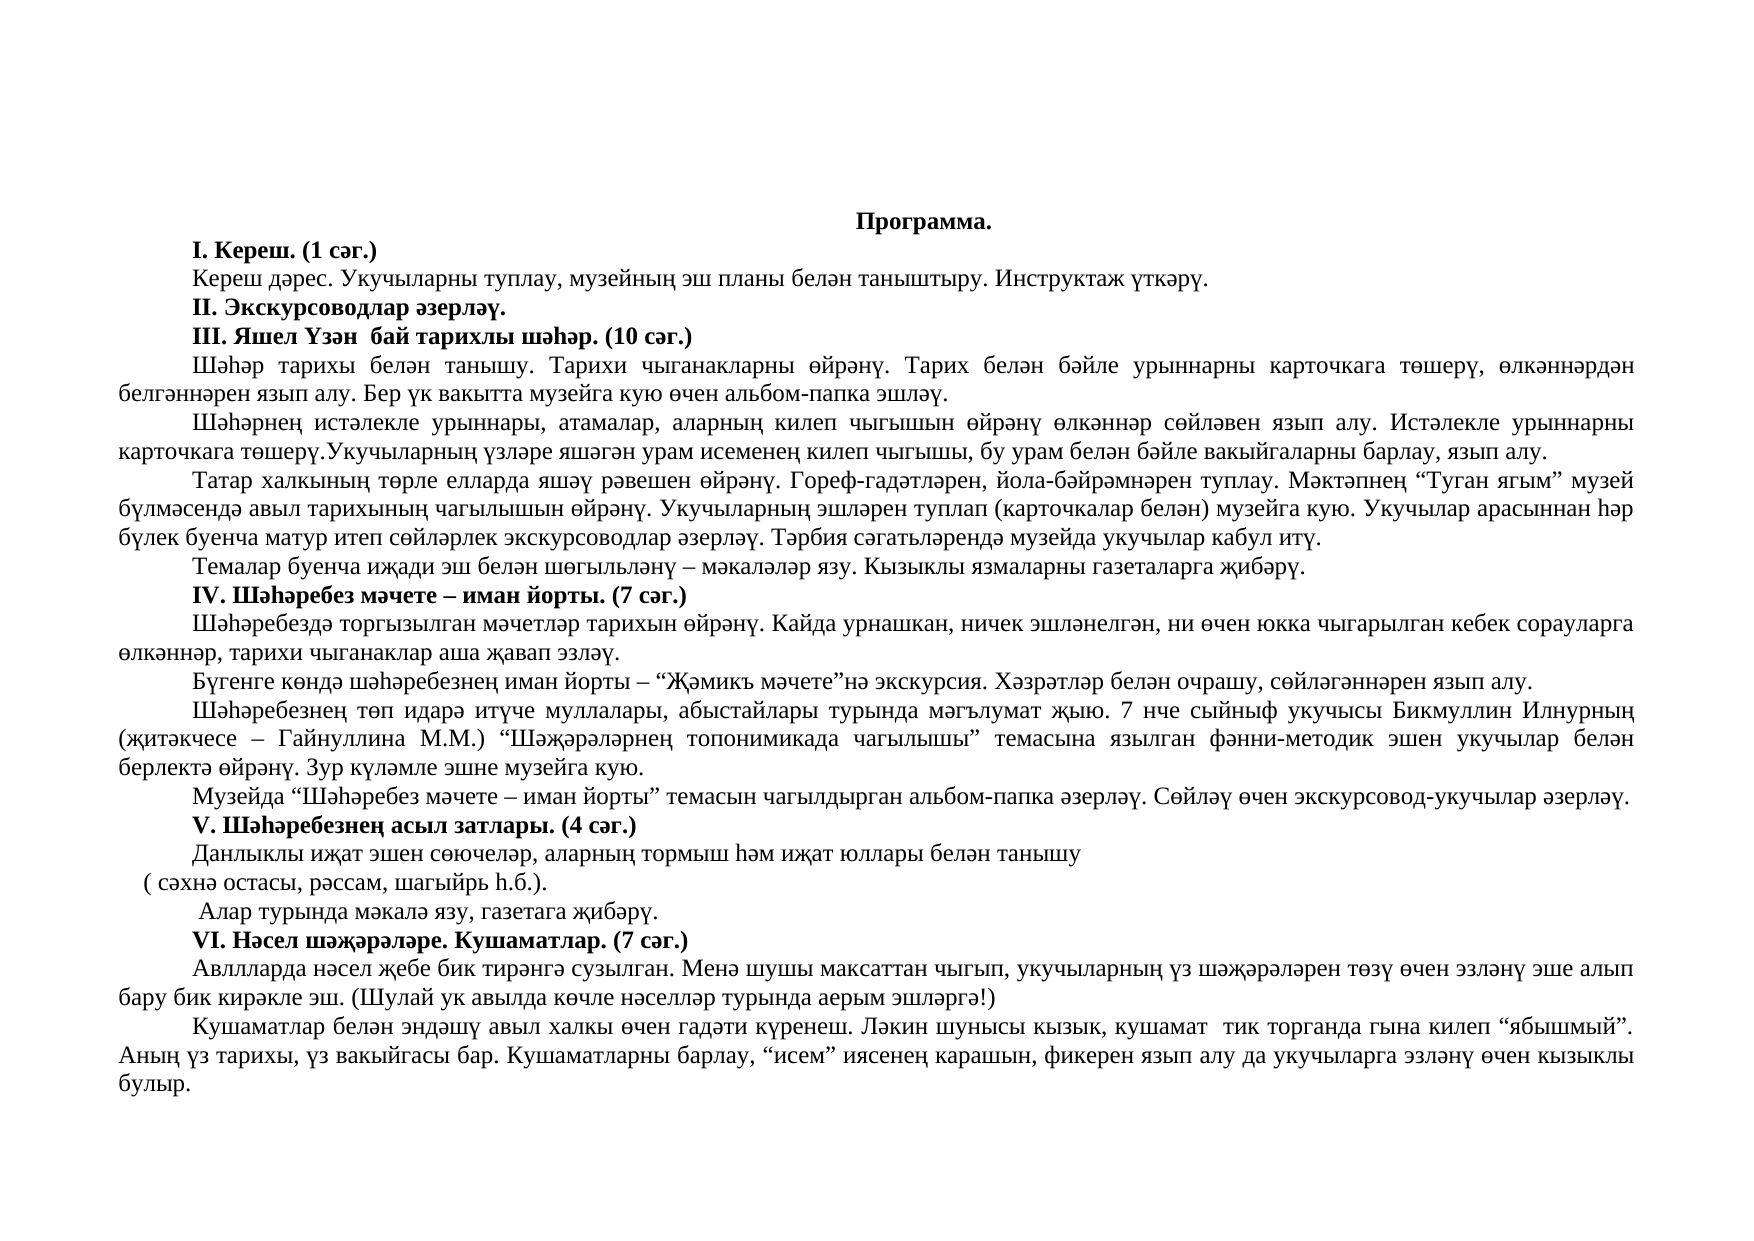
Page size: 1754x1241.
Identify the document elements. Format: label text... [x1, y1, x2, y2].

text Шәһәр тарихы белән танышу. Тарихи чыганакларны өйрәнү. Тарих белән бәйле урыннарны карточкага төшерү, өлкәннәрдән белгәннәрен язып алу. Бер үк вакытта музейга кую өчен альбом-папка эшләү. [118, 350, 1636, 407]
text I. Кереш. (1 сәг.) [192, 235, 1636, 263]
text III. Яшел Үзән бай тарихлы шәһәр. (10 сәг.) [118, 321, 1636, 350]
text Татар халкының төрле елларда яшәү рәвешен өйрәнү. Гореф-гадәтләрен, йола-бәйрәмнәрен туплау. Мәктәпнең “Туган ягым” музей бүлмәсендә авыл тарихының чагылышын өйрәнү. Укучыларның эшләрен туплап (карточкалар белән) музейга кую. Укучылар арасыннан һәр бүлек буенча матур итеп сөйләрлек экскурсоводлар әзерләү. Тәрбия сәгатьләрендә музейда укучылар кабул итү. [118, 465, 1636, 551]
text Программа. [782, 206, 1636, 235]
text Темалар буенча иҗади эш белән шөгыльләнү – мәкаләләр язу. Кызыклы язмаларны газеталарга җибәрү. [118, 551, 1636, 580]
text Шәһәребезнең төп идарә итүче муллалары, абыстайлары турында мәгълумат җыю. 7 нче сыйныф укучысы Бикмуллин Илнурның (җитәкчесе – Гайнуллина М.М.) “Шәҗәрәләрнең топонимикада чагылышы” темасына язылган фәнни-методик эшен укучылар белән берлектә өйрәнү. Зур күләмле эшне музейга кую. [118, 695, 1636, 781]
text IV. Шәһәребез мәчете – иман йорты. (7 сәг.) [118, 580, 1636, 608]
text Шәһәребездә торгызылган мәчетләр тарихын өйрәнү. Кайда урнашкан, ничек эшләнелгән, ни өчен юкка чыгарылган кебек сорауларга өлкәннәр, тарихи чыганаклар аша җавап эзләү. [118, 608, 1636, 666]
text Кереш дәрес. Укучыларны туплау, музейның эш планы белән таныштыру. Инструктаж үткәрү. [118, 263, 1636, 292]
text Данлыклы иҗат эшен сөючеләр, аларның тормыш һәм иҗат юллары белән танышу [118, 838, 1636, 867]
text Музейда “Шәһәребез мәчете – иман йорты” темасын чагылдырган альбом-папка әзерләү. Сөйләү өчен экскурсовод-укучылар әзерләү. [118, 781, 1636, 810]
text VI. Нәсел шәҗәрәләре. Кушаматлар. (7 сәг.) [118, 925, 1636, 953]
text V. Шәһәребезнең асыл затлары. (4 сәг.) [118, 810, 1636, 838]
text Алар турында мәкалә язу, газетага җибәрү. [118, 896, 1636, 925]
text Кушаматлар белән эндәшү авыл халкы өчен гадәти күренеш. Ләкин шунысы кызык, кушамат тик торганда гына килеп “ябышмый”. Аның үз тарихы, үз вакыйгасы бар. Кушаматларны барлау, “исем” иясенең карашын, фикерен язып алу да укучыларга эзләнү өчен кызыклы булыр. [118, 1011, 1636, 1097]
text II. Экскурсоводлар әзерләү. [118, 292, 1636, 321]
text Шәһәрнең истәлекле урыннары, атамалар, аларның килеп чыгышын өйрәнү өлкәннәр сөйләвен язып алу. Истәлекле урыннарны карточкага төшерү.Укучыларның үзләре яшәгән урам исеменең килеп чыгышы, бу урам белән бәйле вакыйгаларны барлау, язып алу. [118, 407, 1636, 465]
text Авллларда нәсел җебе бик тирәнгә сузылган. Менә шушы максаттан чыгып, укучыларның үз шәҗәрәләрен төзү өчен эзләнү эше алып бару бик кирәкле эш. (Шулай ук авылда көчле нәселләр турында аерым эшләргә!) [118, 953, 1636, 1011]
text ( сәхнә остасы, рәссам, шагыйрь һ.б.). [118, 867, 1636, 896]
text Бүгенге көндә шәһәребезнең иман йорты – “Җәмикъ мәчете”нә экскурсия. Хәзрәтләр белән очрашу, сөйләгәннәрен язып алу. [118, 666, 1636, 695]
